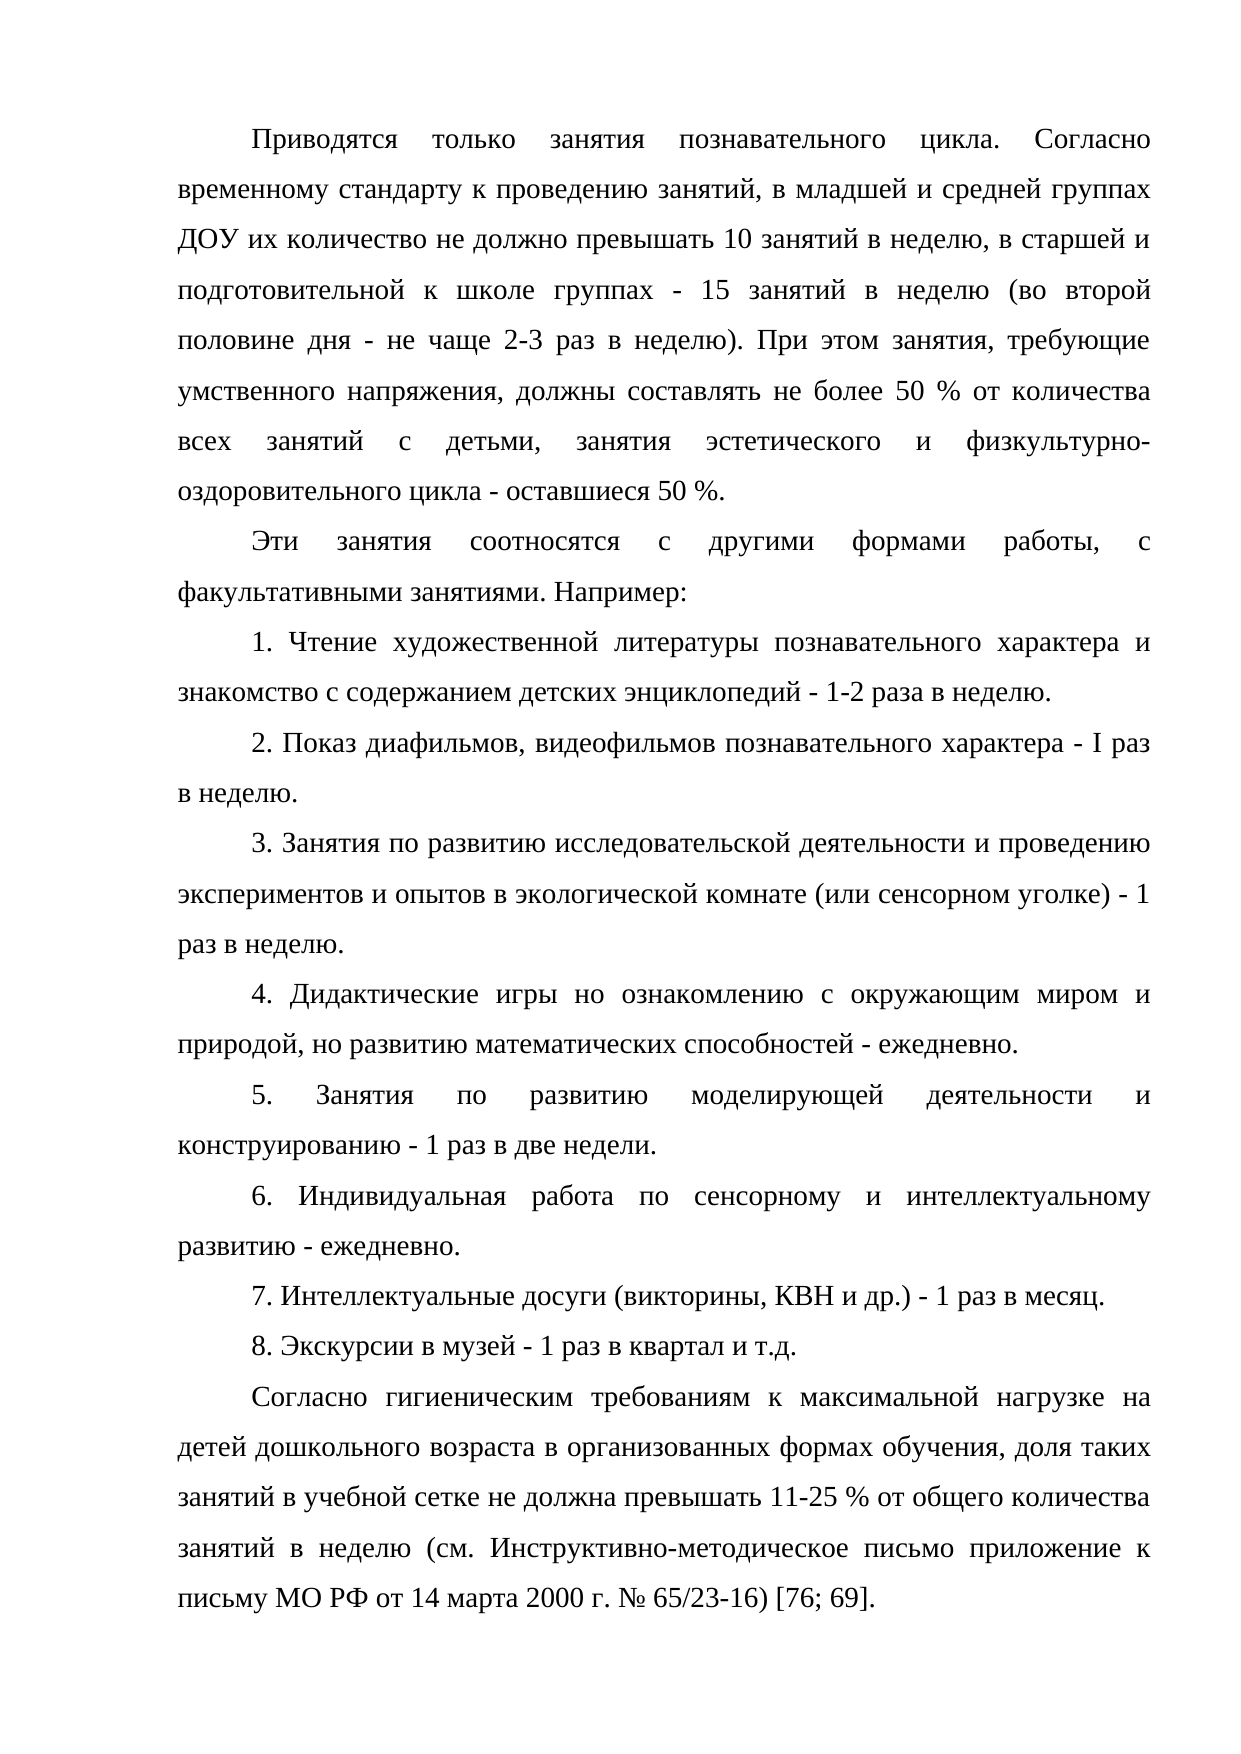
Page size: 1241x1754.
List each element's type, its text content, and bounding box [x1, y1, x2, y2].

text 6. Индивидуальная работа по сенсорному и интеллектуальному развитию - ежедневно. [177, 1178, 1152, 1261]
text 2. Показ диафильмов, видеофильмов познавательного характера - I раз в неделю. [177, 725, 1152, 809]
text 4. Дидактические игры но ознакомлению с окружающим миром и природой, но развитию математических способностей - ежедневно. [177, 976, 1152, 1060]
text Согласно гигиеническим требованиям к максимальной нагрузке на детей дошкольного возраста в организованных формах обучения, доля таких занятий в учебной сетке не должна превышать 11-25 % от общего количества занятий в неделю (см. Инструктивно-методическое письмо приложение к письму МО РФ от 14 марта . № 65/23-16) [76; 69]. [177, 1379, 1152, 1614]
text Эти занятия соотносятся с другими формами работы, с факультативными занятиями. Например: [177, 523, 1152, 607]
text Приводятся только занятия познавательного цикла. Согласно временному стандарту к проведению занятий, в младшей и средней группах ДОУ их количество не должно превышать 10 занятий в неделю, в старшей и подготовительной к школе группах - 15 занятий в неделю (во второй половине дня - не чаще 2-3 раз в неделю). При этом занятия, требующие умственного напряжения, должны составлять не более 50 % от количества всех занятий с детьми, занятия эстетического и физкультурно-оздоровительного цикла - оставшиеся 50 %. [177, 121, 1152, 507]
text 1. Чтение художественной литературы познавательного характера и знакомство с содержанием детских энциклопедий - 1-2 раза в неделю. [177, 624, 1152, 708]
text 5. Занятия по развитию моделирующей деятельности и конструированию - 1 раз в две недели. [177, 1077, 1152, 1161]
text 8. Экскурсии в музей - 1 раз в квартал и т.д. [177, 1328, 1152, 1362]
text 7. Интеллектуальные досуги (викторины, КВН и др.) - 1 раз в месяц. [177, 1278, 1152, 1312]
text 3. Занятия по развитию исследовательской деятельности и проведению экспериментов и опытов в экологической комнате (или сенсорном уголке) - 1 раз в неделю. [177, 825, 1152, 959]
